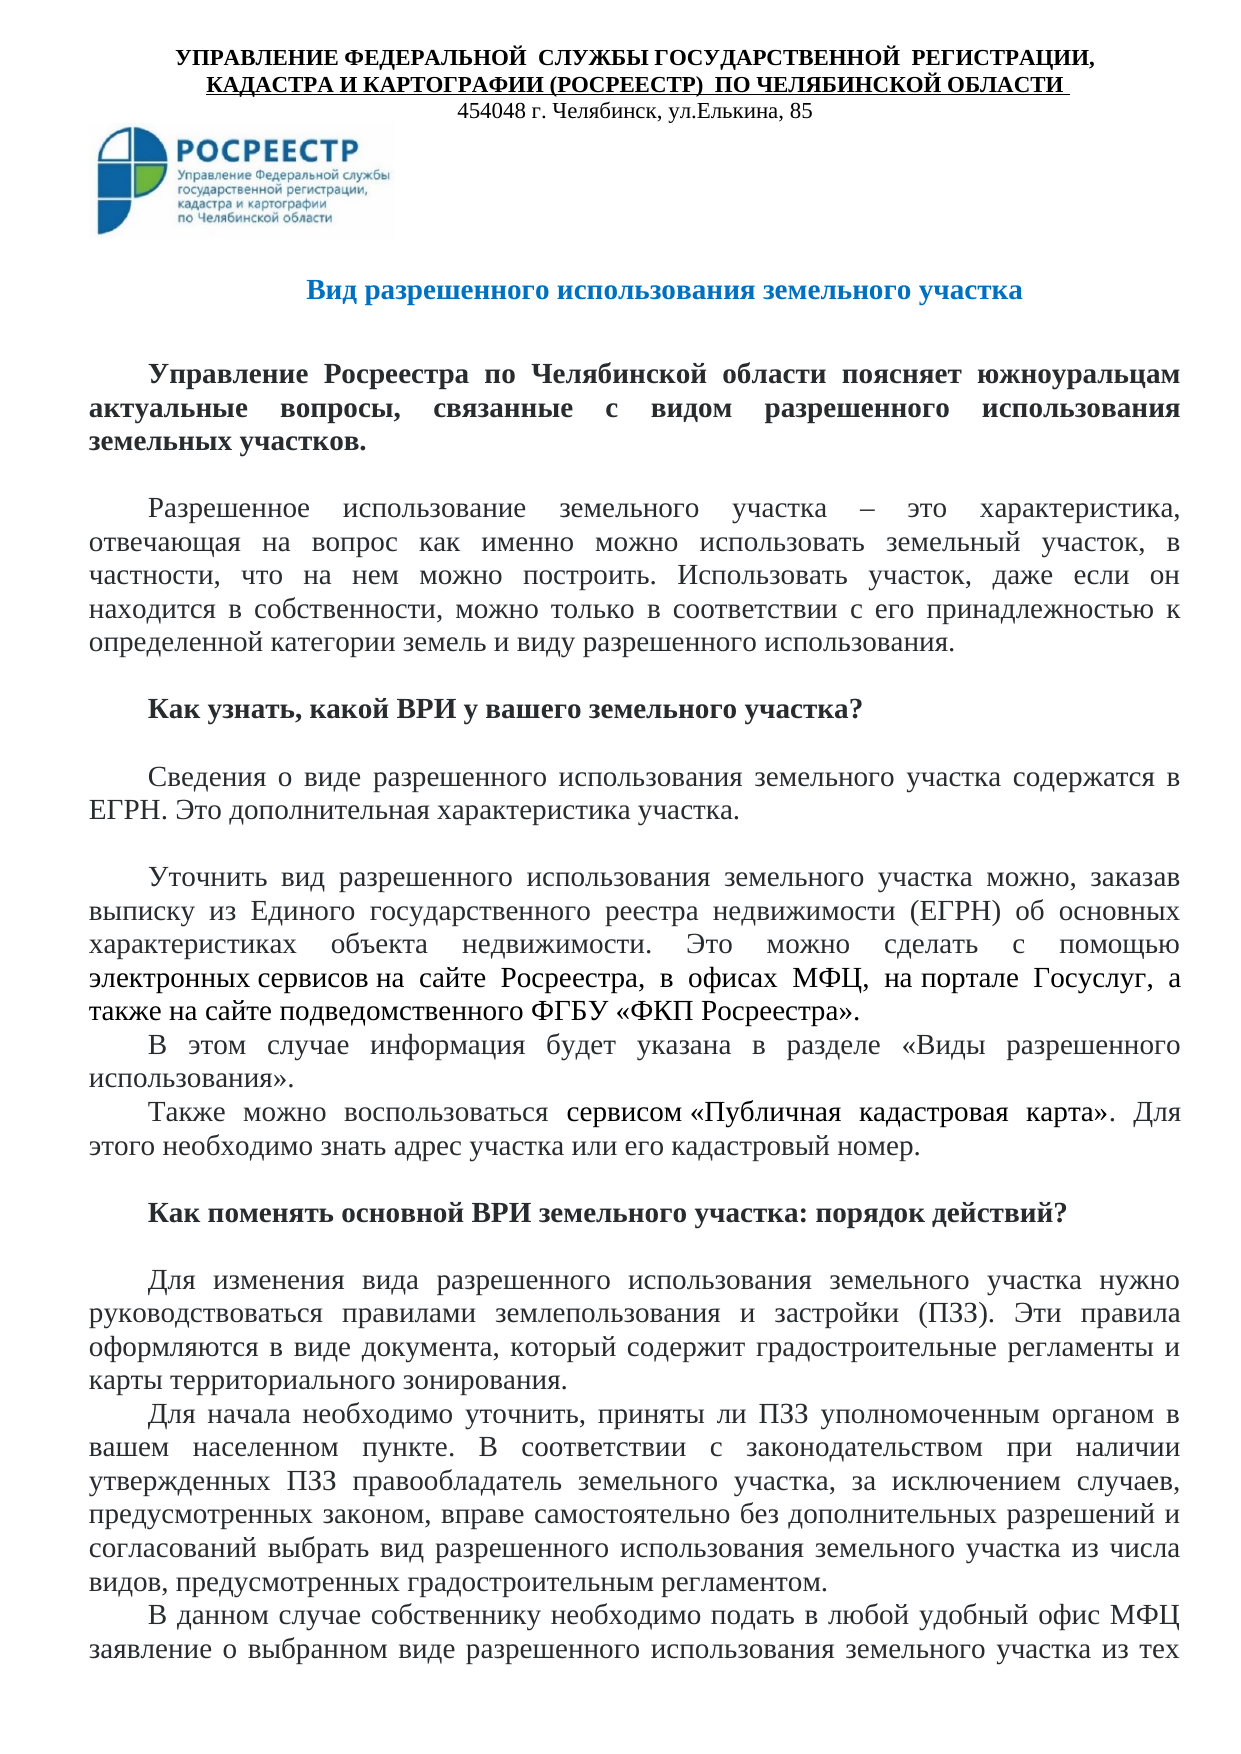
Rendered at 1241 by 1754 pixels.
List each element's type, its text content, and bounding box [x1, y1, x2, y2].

text УПРАВЛЕНИЕ ФЕДЕРАЛЬНОЙ СЛУЖБЫ ГОСУДАРСТВЕННОЙ РЕГИСТРАЦИИ, [89, 44, 1181, 71]
text 454048 г. Челябинск, ул.Елькина, 85 [89, 97, 1181, 123]
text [89, 1597, 1181, 1664]
text Разрешенное использование земельного участка – это характеристика, отвечающая на вопрос как именно можно использовать земельный участок, в частности, что на нем можно построить. Использовать участок, даже если он находится в собственности, можно только в соответствии с его принадлежностью к определенной категории земель и виду разрешенного использования. [89, 490, 1181, 658]
text Для изменения вида разрешенного использования земельного участка нужно руководствоваться правилами землепользования и застройки (ПЗЗ). Эти правила оформляются в виде документа, который содержит градостроительные регламенты и карты территориального зонирования. [89, 1262, 1181, 1396]
text Как узнать, какой ВРИ у вашего земельного участка? [89, 692, 1181, 725]
text Управление Росреестра по Челябинской области поясняет южноуральцам актуальные вопросы, связанные с видом разрешенного использования земельных участков. [89, 356, 1181, 457]
text Сведения о виде разрешенного использования земельного участка содержатся в ЕГРН. Это дополнительная характеристика участка. [89, 759, 1181, 826]
text Уточнить вид разрешенного использования земельного участка можно, заказав выписку из Единого государственного реестра недвижимости (ЕГРН) об основных характеристиках объекта недвижимости. Это можно сделать с помощью электронных сервисов на сайте Росреестра, в офисах МФЦ, на портале Госуслуг, а также на сайте подведомственного ФГБУ «ФКП Росреестра». [89, 859, 1181, 1027]
text Для начала необходимо уточнить, приняты ли ПЗЗ уполномоченным органом в вашем населенном пункте. В соответствии с законодательством при наличии утвержденных ПЗЗ правообладатель земельного участка, за исключением случаев, предусмотренных законом, вправе самостоятельно без дополнительных разрешений и согласований выбрать вид разрешенного использования земельного участка из числа видов, предусмотренных градостроительным регламентом. [89, 1396, 1181, 1597]
text Вид разрешенного использования земельного участка [89, 272, 1181, 306]
text КАДАСТРА И КАРТОГРАФИИ (РОСРЕЕСТР) ПО ЧЕЛЯБИНСКОЙ ОБЛАСТИ [89, 71, 1181, 97]
text Также можно воспользоваться сервисом «Публичная кадастровая карта». Для этого необходимо знать адрес участка или его кадастровый номер. [89, 1094, 1181, 1161]
text Как поменять основной ВРИ земельного участка: порядок действий? [89, 1195, 1181, 1228]
picture [88, 123, 395, 239]
text В этом случае информация будет указана в разделе «Виды разрешенного использования». [89, 1027, 1181, 1094]
